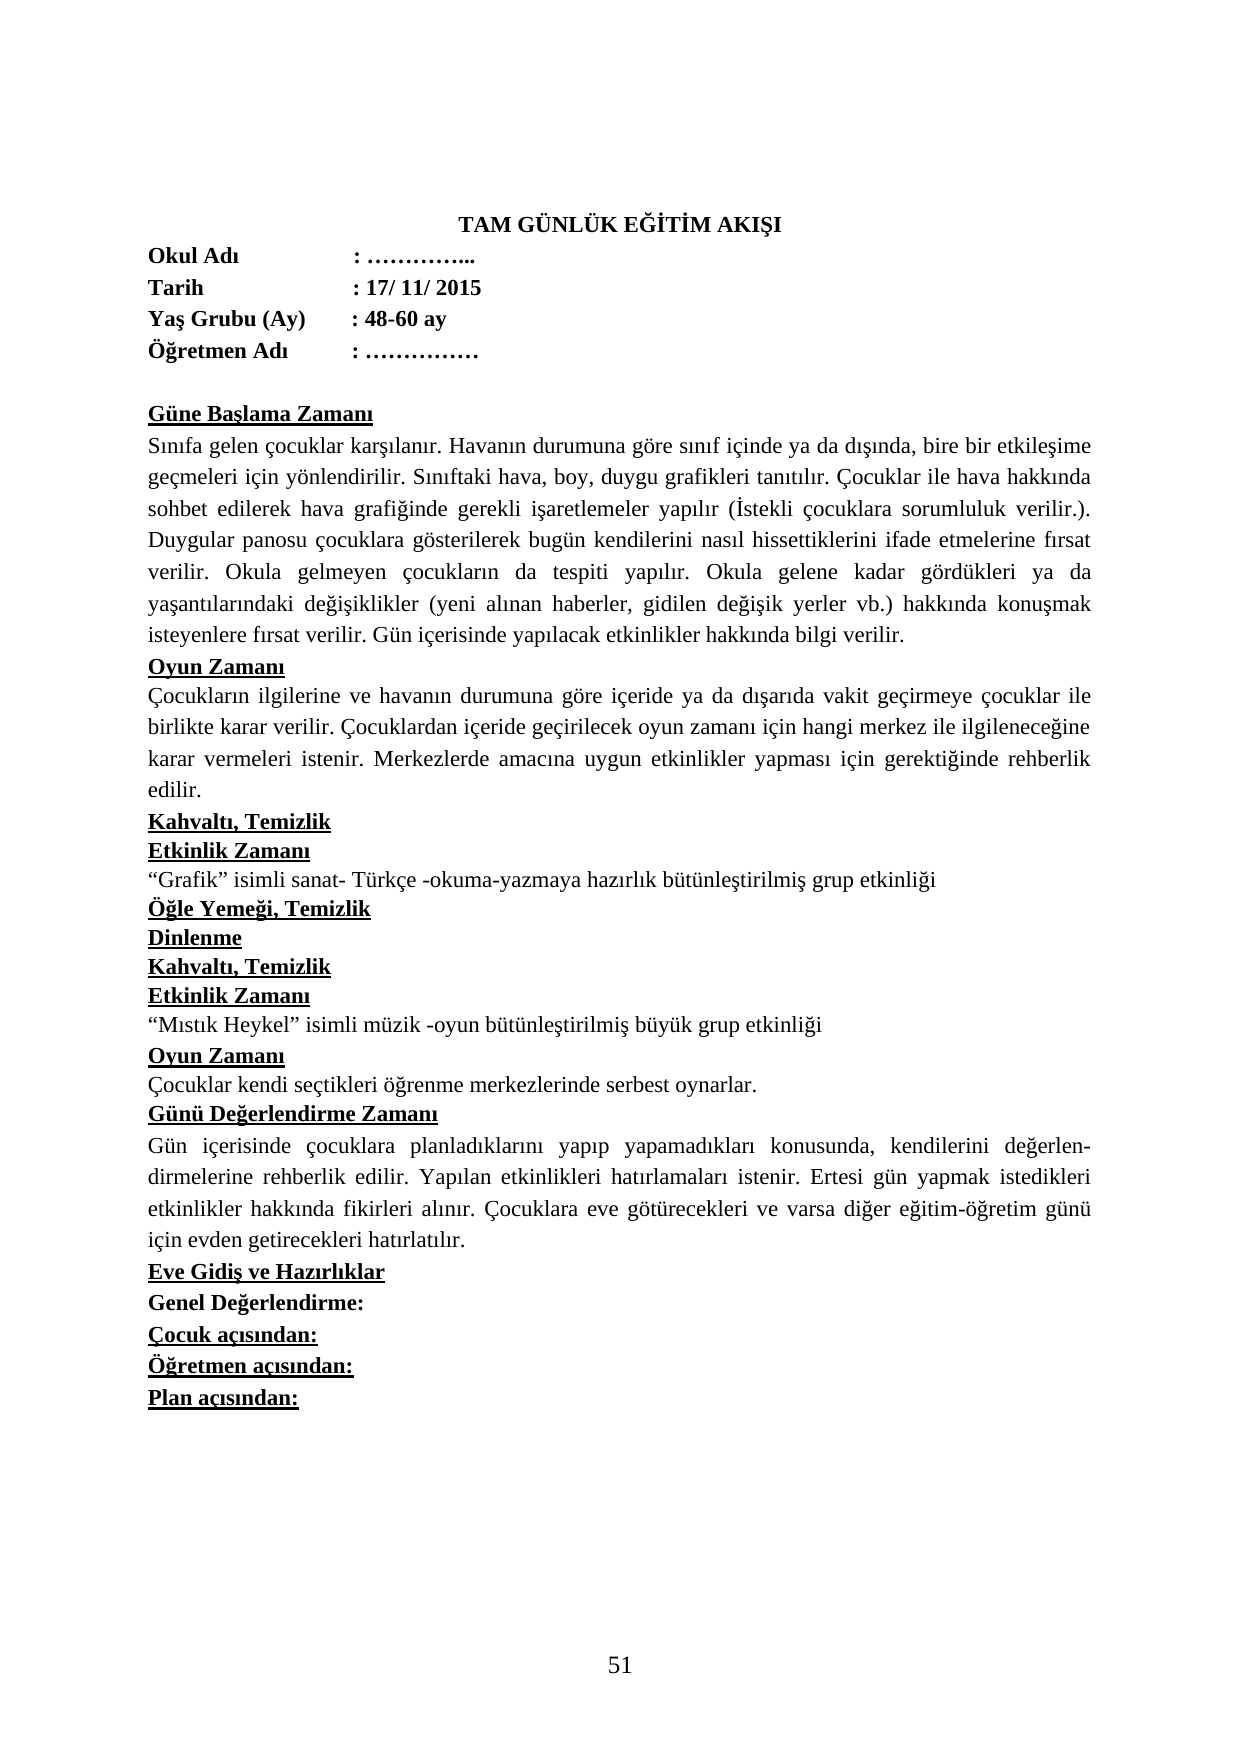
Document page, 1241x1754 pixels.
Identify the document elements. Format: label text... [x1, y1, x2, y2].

text Etkinlik Zamanı [148, 837, 1092, 863]
text Dinlenme [148, 924, 1092, 950]
text Etkinlik Zamanı [148, 982, 1092, 1008]
text Yaş Grubu (Ay) : 48-60 ay [148, 306, 1092, 332]
text Öğle Yemeği, Temizlik [148, 895, 1092, 921]
text “Grafik” isimli sanat- Türkçe -okuma-yazmaya hazırlık bütünleştirilmiş grup etkinliği [148, 866, 1092, 892]
text Genel Değerlendirme: [148, 1289, 1092, 1316]
text Güne Başlama Zamanı [148, 400, 1092, 427]
text Öğretmen açısından: [148, 1353, 1092, 1379]
text Kahvaltı, Temizlik [148, 953, 1092, 979]
text “Mıstık Heykel” isimli müzik -oyun bütünleştirilmiş büyük grup etkinliği [148, 1011, 1092, 1037]
text Çocuklar kendi seçtikleri öğrenme merkezlerinde serbest oynarlar. [148, 1071, 1092, 1097]
text Sınıfa gelen çocuklar karşılanır. Havanın durumuna göre sınıf içinde ya da dışında, bire bir etkileşime geçmeleri için yönlendirilir. Sınıftaki hava, boy, duygu grafikleri tanıtılır. Çocuklar ile hava hakkında sohbet edilerek hava grafiğinde gerekli işaretlemeler yapılır (İstekli çocuklara sorumluluk verilir.). Duygular panosu çocuklara gösterilerek bugün kendilerini nasıl hissettiklerini ifade etmelerine fırsat verilir. Okula gelmeyen çocukların da tespiti yapılır. Okula gelene kadar gördükleri ya da yaşantılarındaki değişiklikler (yeni alınan haberler, gidilen değişik yerler vb.) hakkında konuşmak isteyenlere fırsat verilir. Gün içerisinde yapılacak etkinlikler hakkında bilgi verilir. [148, 432, 1092, 647]
text Çocuk açısından: [148, 1321, 1092, 1347]
text Oyun Zamanı [148, 653, 1092, 679]
text Gün içerisinde çocuklara planladıklarını yapıp yapamadıkları konusunda, kendilerini değerlen-dirmelerine rehberlik edilir. Yapılan etkinlikleri hatırlamaları istenir. Ertesi gün yapmak istedikleri etkinlikler hakkında fikirleri alınır. Çocuklara eve götürecekleri ve varsa diğer eğitim-öğretim günü için evden getirecekleri hatırlatılır. [148, 1132, 1092, 1253]
text Eve Gidiş ve Hazırlıklar [148, 1258, 1092, 1284]
text Tarih : 17/ 11/ 2015 [148, 274, 1092, 300]
text Çocukların ilgilerine ve havanın durumuna göre içeride ya da dışarıda vakit geçirmeye çocuklar ile birlikte karar verilir. Çocuklardan içeride geçirilecek oyun zamanı için hangi merkez ile ilgileneceğine karar vermeleri istenir. Merkezlerde amacına uygun etkinlikler yapması için gerektiğinde rehberlik edilir. [148, 682, 1092, 803]
text Öğretmen Adı : …………… [148, 337, 1092, 363]
text Oyun Zamanı [148, 1042, 1092, 1068]
text Plan açısından: [148, 1384, 1092, 1411]
text Günü Değerlendirme Zamanı [148, 1100, 1092, 1126]
text TAM GÜNLÜK EĞİTİM AKIŞI [148, 211, 1092, 237]
text Kahvaltı, Temizlik [148, 808, 1092, 834]
text Okul Adı : …………... [148, 242, 1092, 269]
